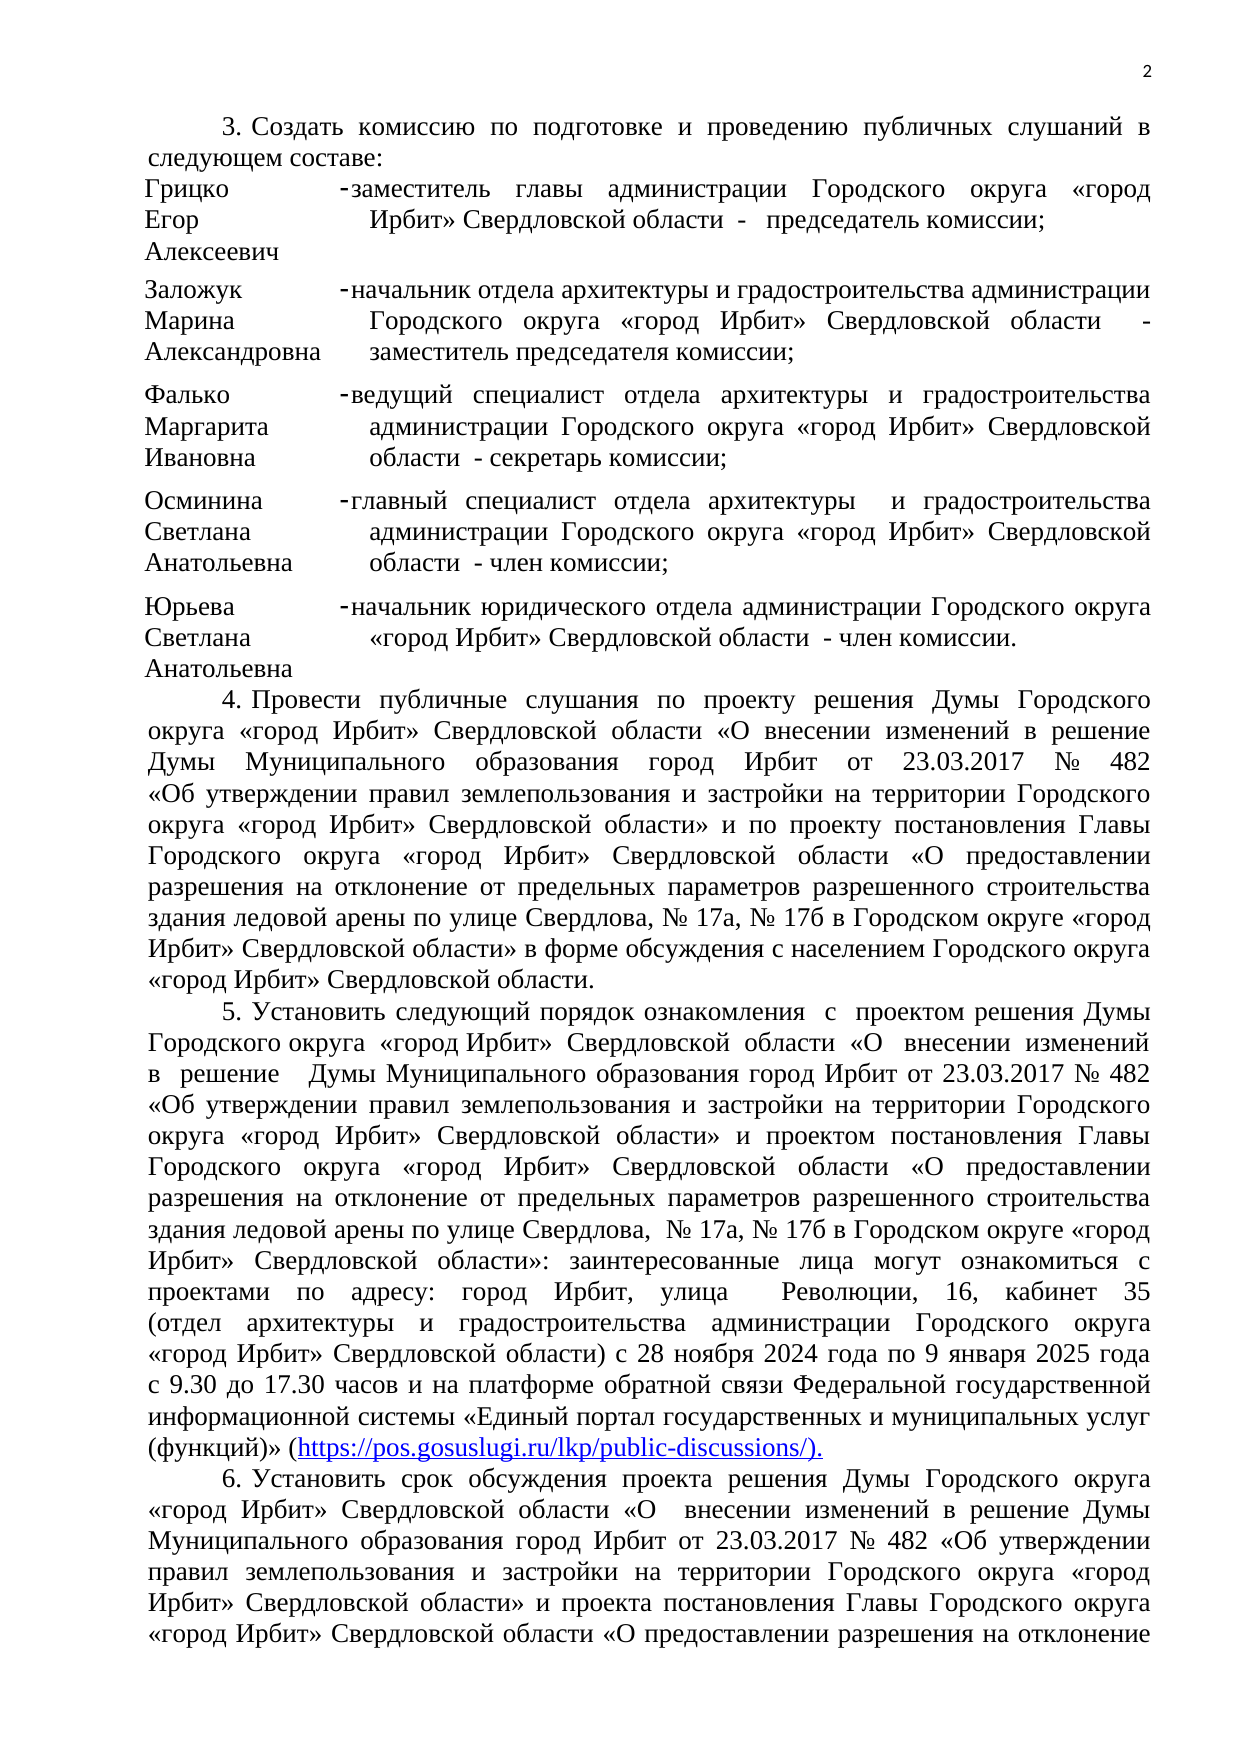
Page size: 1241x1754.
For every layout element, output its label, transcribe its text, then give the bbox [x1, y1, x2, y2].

table_cell Осминина Светлана Анатольевна [133, 484, 339, 590]
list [148, 1462, 1152, 1649]
table_cell Фалько Маргарита Ивановна [133, 379, 339, 484]
list Создать комиссию по подготовке и проведению публичных слушаний в следующем составе: [148, 110, 1152, 172]
table_header заместитель главы администрации Городского округа «город Ирбит» Свердловской области - председатель комиссии; [340, 173, 1167, 273]
list Провести публичные слушания по проекту решения Думы Городского округа «город Ирбит» Свердловской области «О внесении изменений в решение Думы Муниципального образования город Ирбит от 23.03.2017 № 482 «Об утверждении правил землепользования и застройки на территории Городского округа «город Ирбит» Свердловской области» и по проекту постановления Главы Городского округа «город Ирбит» Свердловской области «О предоставлении разрешения на отклонение от предельных параметров разрешенного строительства здания ледовой арены по улице Свердлова, № 17а, № 17б в Городском округе «город Ирбит» Свердловской области» в форме обсуждения с населением Городского округа «город Ирбит» Свердловской области. [148, 683, 1152, 995]
table_cell начальник юридического отдела администрации Городского округа «город Ирбит» Свердловской области - член комиссии. [340, 590, 1167, 683]
table_header Грицко Егор Алексеевич [133, 173, 339, 273]
table_cell ведущий специалист отдела архитектуры и градостроительства администрации Городского округа «город Ирбит» Свердловской области - секретарь комиссии; [340, 379, 1167, 484]
table_cell начальник отдела архитектуры и градостроительства администрации Городского округа «город Ирбит» Свердловской области - заместитель председателя комиссии; [340, 273, 1167, 379]
list Установить следующий порядок ознакомления с проектом решения Думы Городского округа «город Ирбит» Свердловской области «О внесении изменений в решение Думы Муниципального образования город Ирбит от 23.03.2017 № 482 «Об утверждении правил землепользования и застройки на территории Городского округа «город Ирбит» Свердловской области» и проектом постановления Главы Городского округа «город Ирбит» Свердловской области «О предоставлении разрешения на отклонение от предельных параметров разрешенного строительства здания ледовой арены по улице Свердлова, № 17а, № 17б в Городском округе «город Ирбит» Свердловской области»: заинтересованные лица могут ознакомиться с проектами по адресу: город Ирбит, улица Революции, 16, кабинет 35 (отдел архитектуры и градостроительства администрации Городского округа «город Ирбит» Свердловской области) с 28 ноября 2024 года по 9 января 2025 года с 9.30 до 17.30 часов и на платформе обратной связи Федеральной государственной информационной системы «Единый портал государственных и муниципальных услуг (функций)» (https://pos.gosuslugi.ru/lkp/public-discussions/). [148, 995, 1152, 1462]
table_cell Юрьева Светлана Анатольевна [133, 590, 339, 683]
table_cell Заложук Марина Александровна [133, 273, 339, 379]
table_cell главный специалист отдела архитектуры и градостроительства администрации Городского округа «город Ирбит» Свердловской области - член комиссии; [340, 484, 1167, 590]
